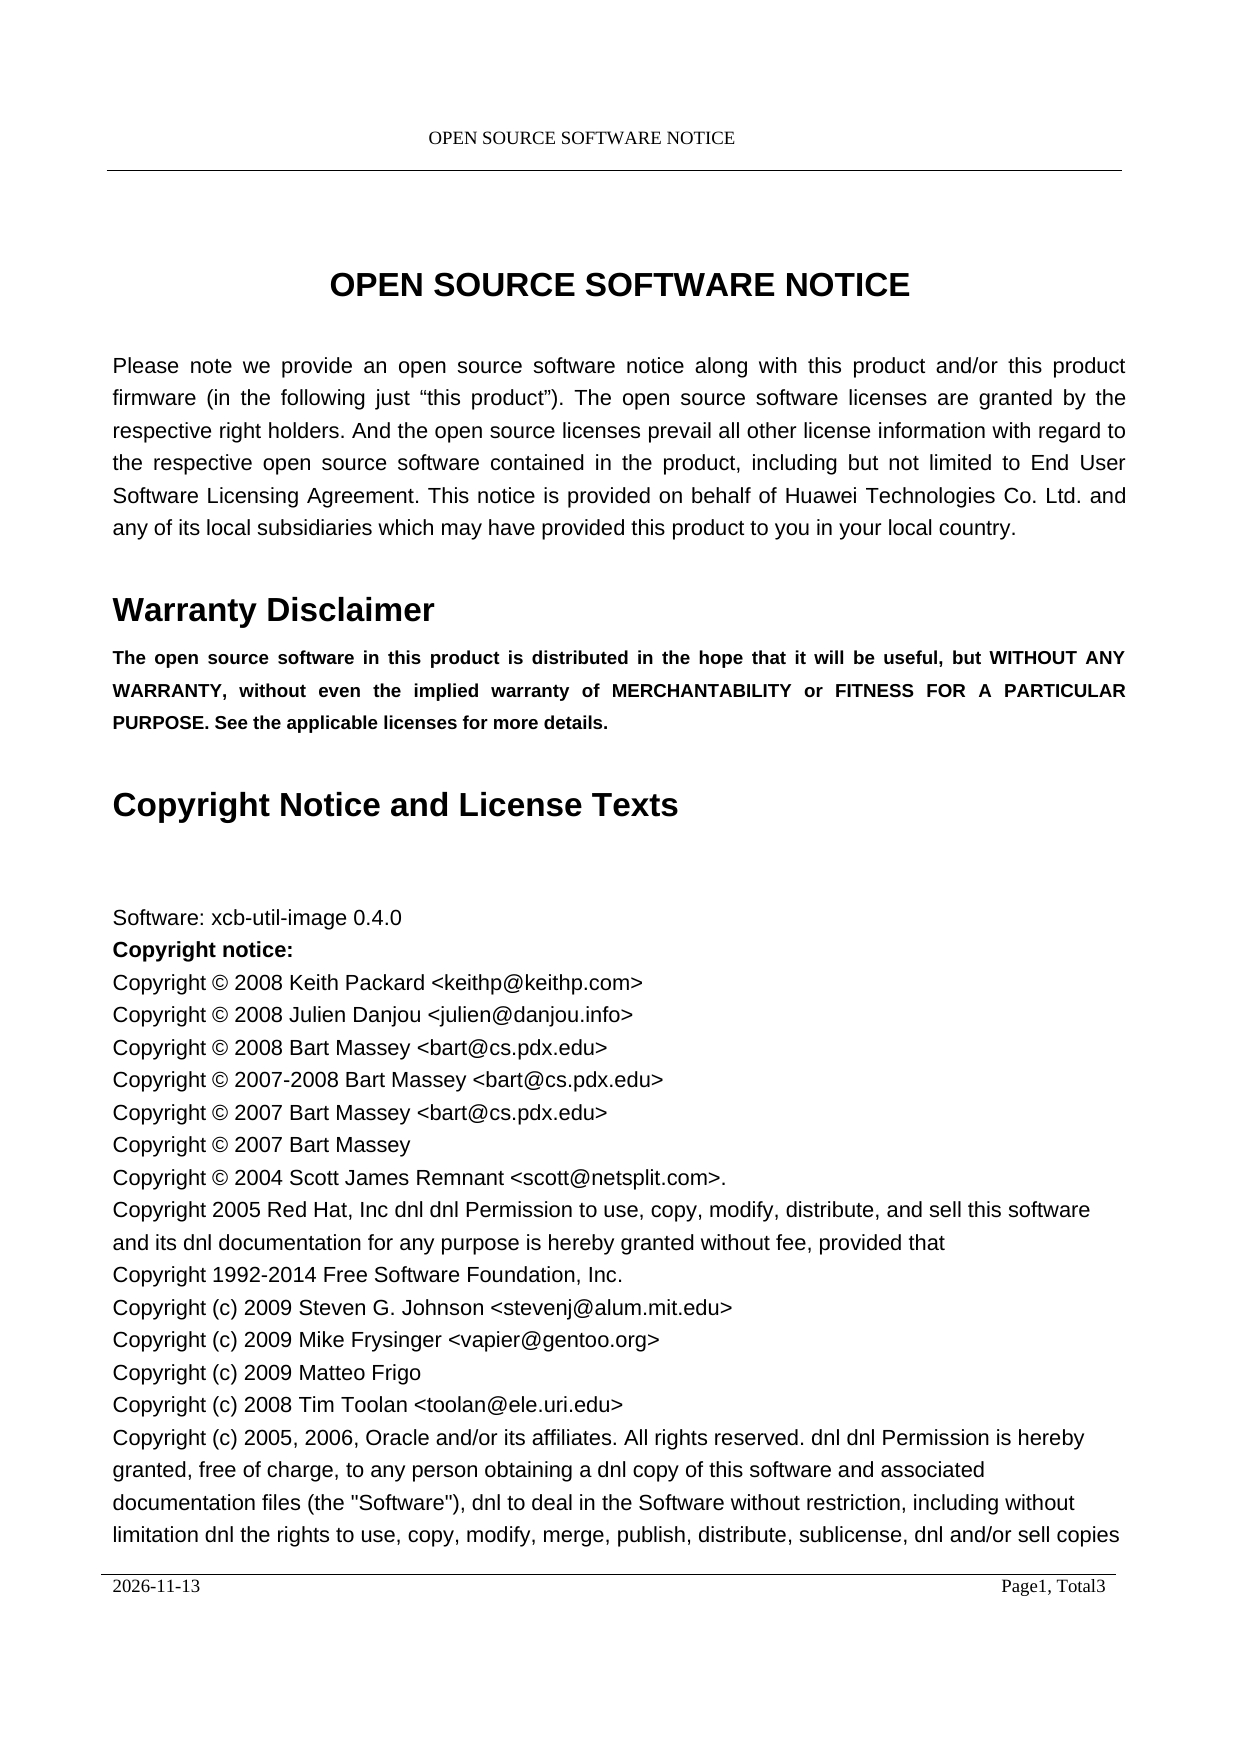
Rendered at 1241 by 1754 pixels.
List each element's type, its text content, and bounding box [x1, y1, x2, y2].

text Copyright (c) 2009 Matteo Frigo [112, 1356, 1128, 1388]
text Copyright © 2007 Bart Massey <bart@cs.pdx.edu> [112, 1096, 1128, 1128]
text Copyright © 2008 Julien Danjou <julien@danjou.info> [112, 998, 1128, 1031]
text Copyright © 2008 Bart Massey <bart@cs.pdx.edu> [112, 1031, 1128, 1063]
text Copyright Notice and License Texts [112, 771, 1128, 836]
text Software: xcb-util-image 0.4.0 [112, 901, 1128, 933]
text Copyright 1992-2014 Free Software Foundation, Inc. [112, 1258, 1128, 1291]
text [112, 1421, 1128, 1551]
text Copyright © 2008 Keith Packard <keithp@keithp.com> [112, 966, 1128, 998]
text Copyright (c) 2009 Steven G. Johnson <stevenj@alum.mit.edu> [112, 1291, 1128, 1323]
text Copyright notice: [112, 933, 1128, 966]
text Copyright 2005 Red Hat, Inc dnl dnl Permission to use, copy, modify, distribute, and sell this software and its dnl documentation for any purpose is hereby granted without fee, provided that [112, 1193, 1128, 1258]
text Copyright (c) 2008 Tim Toolan <toolan@ele.uri.edu> [112, 1388, 1128, 1421]
text Copyright © 2007-2008 Bart Massey <bart@cs.pdx.edu> [112, 1063, 1128, 1096]
text OPEN SOURCE SOFTWARE NOTICE [112, 251, 1128, 316]
text Copyright (c) 2009 Mike Frysinger <vapier@gentoo.org> [112, 1323, 1128, 1356]
text Warranty Disclaimer [112, 576, 1128, 641]
text Copyright © 2007 Bart Massey [112, 1128, 1128, 1161]
text Please note we provide an open source software notice along with this product and/or this product firmware (in the following just “this product”). The open source software licenses are granted by the respective right holders. And the open source licenses prevail all other license information with regard to the respective open source software contained in the product, including but not limited to End User Software Licensing Agreement. This notice is provided on behalf of Huawei Technologies Co. Ltd. and any of its local subsidiaries which may have provided this product to you in your local country. [112, 349, 1128, 544]
text The open source software in this product is distributed in the hope that it will be useful, but WITHOUT ANY WARRANTY, without even the implied warranty of MERCHANTABILITY or FITNESS FOR A PARTICULAR PURPOSE. See the applicable licenses for more details. [112, 641, 1128, 739]
text Copyright © 2004 Scott James Remnant <scott@netsplit.com>. [112, 1161, 1128, 1193]
